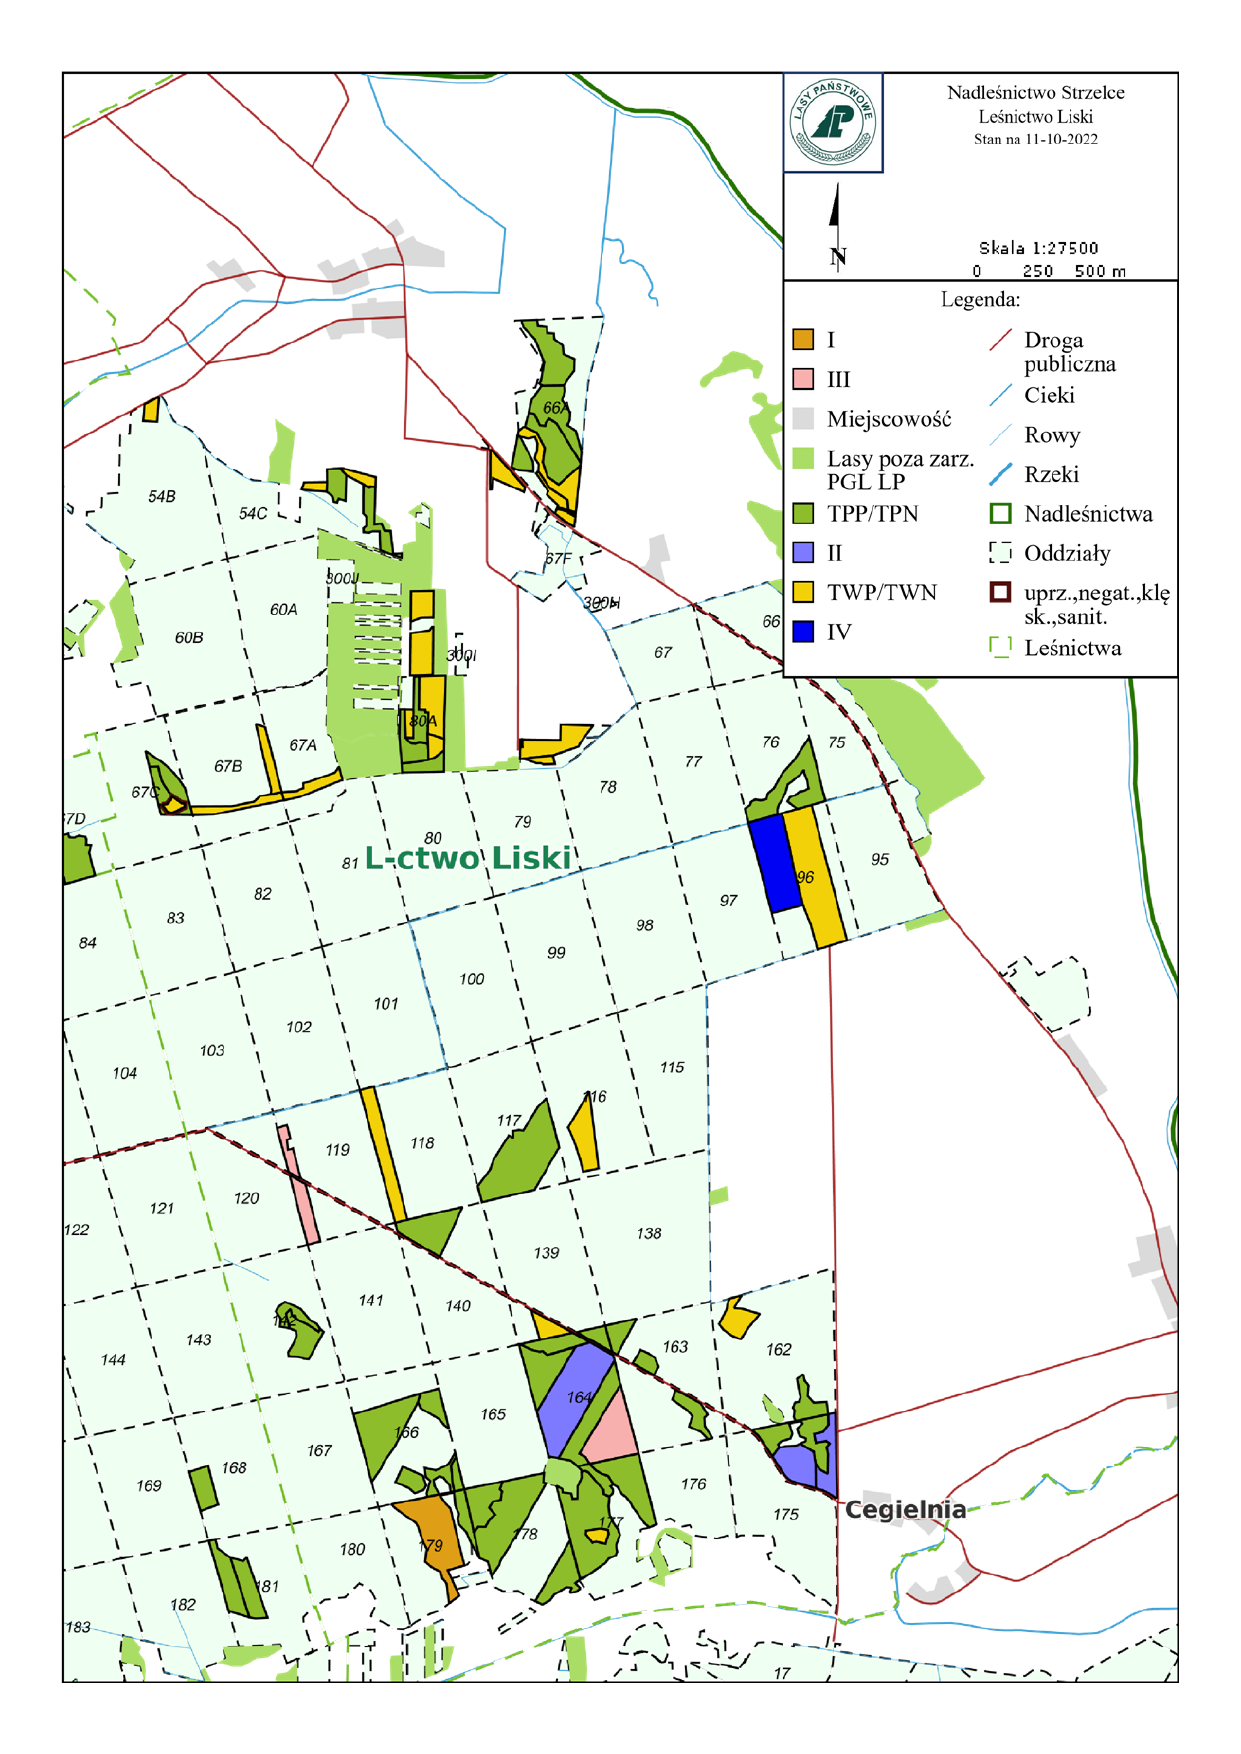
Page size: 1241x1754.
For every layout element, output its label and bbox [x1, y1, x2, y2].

picture [61, 71, 1179, 1683]
